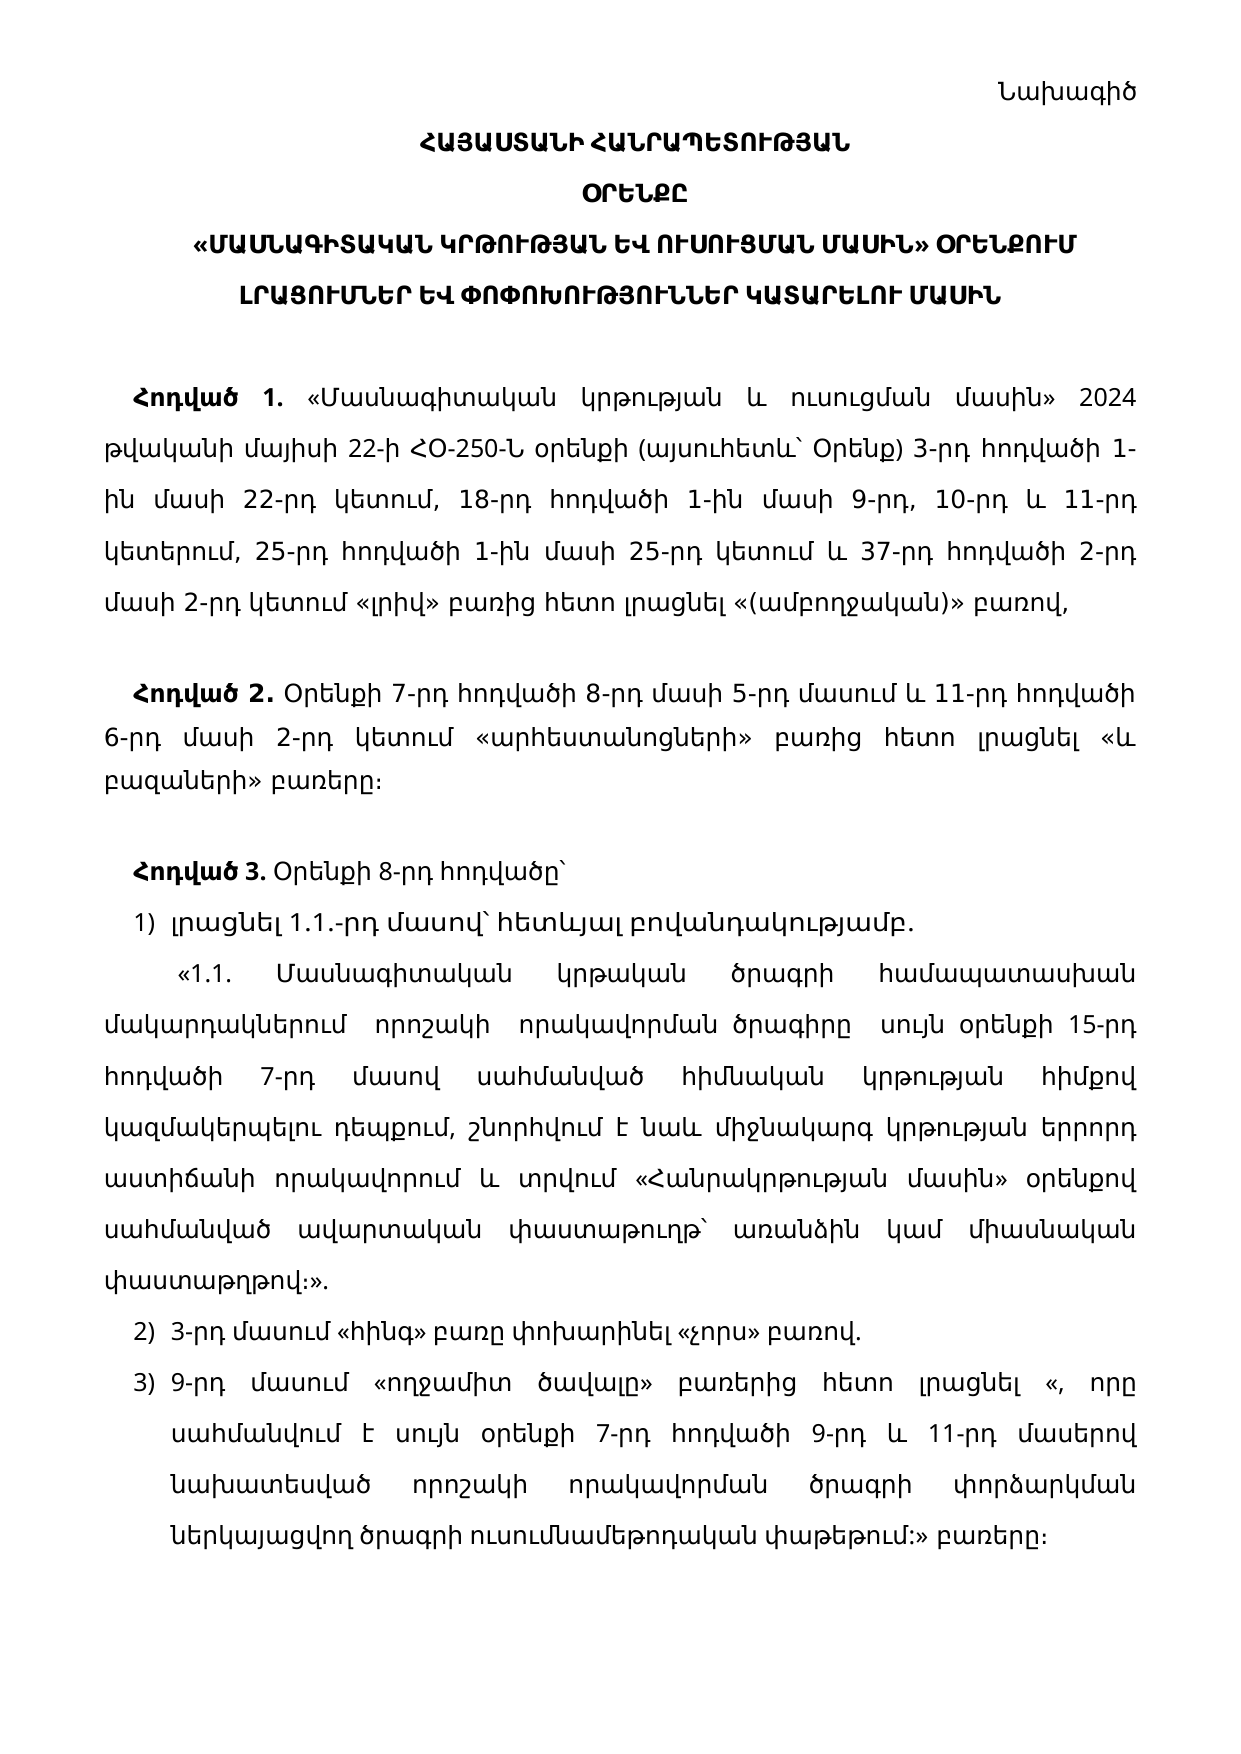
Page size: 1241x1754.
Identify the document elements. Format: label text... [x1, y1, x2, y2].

text Հոդված 3. Օրենքի 8-րդ հոդվածը՝ [103, 854, 1137, 888]
list 9-րդ մասում «ողջամիտ ծավալը» բառերից հետո լրացնել «, որը սահմանվում է սույն օրենքի 7-րդ հոդվածի 9-րդ և 11-րդ մասերով նախատեսված որոշակի որակավորման ծրագրի փորձարկման ներկայացվող ծրագրի ուսումնամեթոդական փաթեթում:» բառերը։ [133, 1364, 1137, 1552]
text ՕՐԵՆՔԸ [103, 176, 1137, 210]
text «ՄԱՍՆԱԳԻՏԱԿԱՆ ԿՐԹՈՒԹՅԱՆ ԵՎ ՈՒՍՈՒՑՄԱՆ ՄԱՍԻՆ» ՕՐԵՆՔՈՒՄ ԼՐԱՑՈՒՄՆԵՐ ԵՎ ՓՈՓՈԽՈՒԹՅՈՒՆՆԵՐ ԿԱՏԱՐԵԼՈՒ ՄԱՍԻՆ [103, 227, 1137, 312]
text «1.1. Մասնագիտական կրթական ծրագրի համապատասխան մակարդակներում որոշակի որակավորման ծրագիրը սույն օրենքի 15-րդ հոդվածի 7-րդ մասով սահմանված հիմնական կրթության հիմքով կազմակերպելու դեպքում, շնորհվում է նաև միջնակարգ կրթության երրորդ աստիճանի որակավորում և տրվում «Հանրակրթության մասին» օրենքով սահմանված ավարտական փաստաթուղթ՝ առանձին կամ միասնական փաստաթղթով։». [103, 956, 1137, 1296]
text ՀԱՅԱՍՏԱՆԻ ՀԱՆՐԱՊԵՏՈՒԹՅԱՆ [103, 125, 1137, 159]
list լրացնել 1.1.-րդ մասով՝ հետևյալ բովանդակությամբ. [133, 905, 1137, 939]
text Հոդված 2. Օրենքի 7-րդ հոդվածի 8-րդ մասի 5-րդ մասում և 11-րդ հոդվածի 6-րդ մասի 2-րդ կետում «արհեստանոցների» բառից հետո լրացնել «և բազաների» բառերը։ [103, 679, 1137, 796]
list 3-րդ մասում «հինգ» բառը փոխարինել «չորս» բառով. [133, 1313, 1137, 1347]
text Նախագիծ [103, 74, 1137, 108]
text Հոդված 1. «Մասնագիտական կրթության և ուսուցման մասին» 2024 թվականի մայիսի 22-ի ՀՕ-250-Ն օրենքի (այսուհետև՝ Օրենք) 3-րդ հոդվածի 1-ին մասի 22-րդ կետում, 18-րդ հոդվածի 1-ին մասի 9-րդ, 10-րդ և 11-րդ կետերում, 25-րդ հոդվածի 1-ին մասի 25-րդ կետում և 37-րդ հոդվածի 2-րդ մասի 2-րդ կետում «լրիվ» բառից հետո լրացնել «(ամբողջական)» բառով, [103, 380, 1137, 618]
